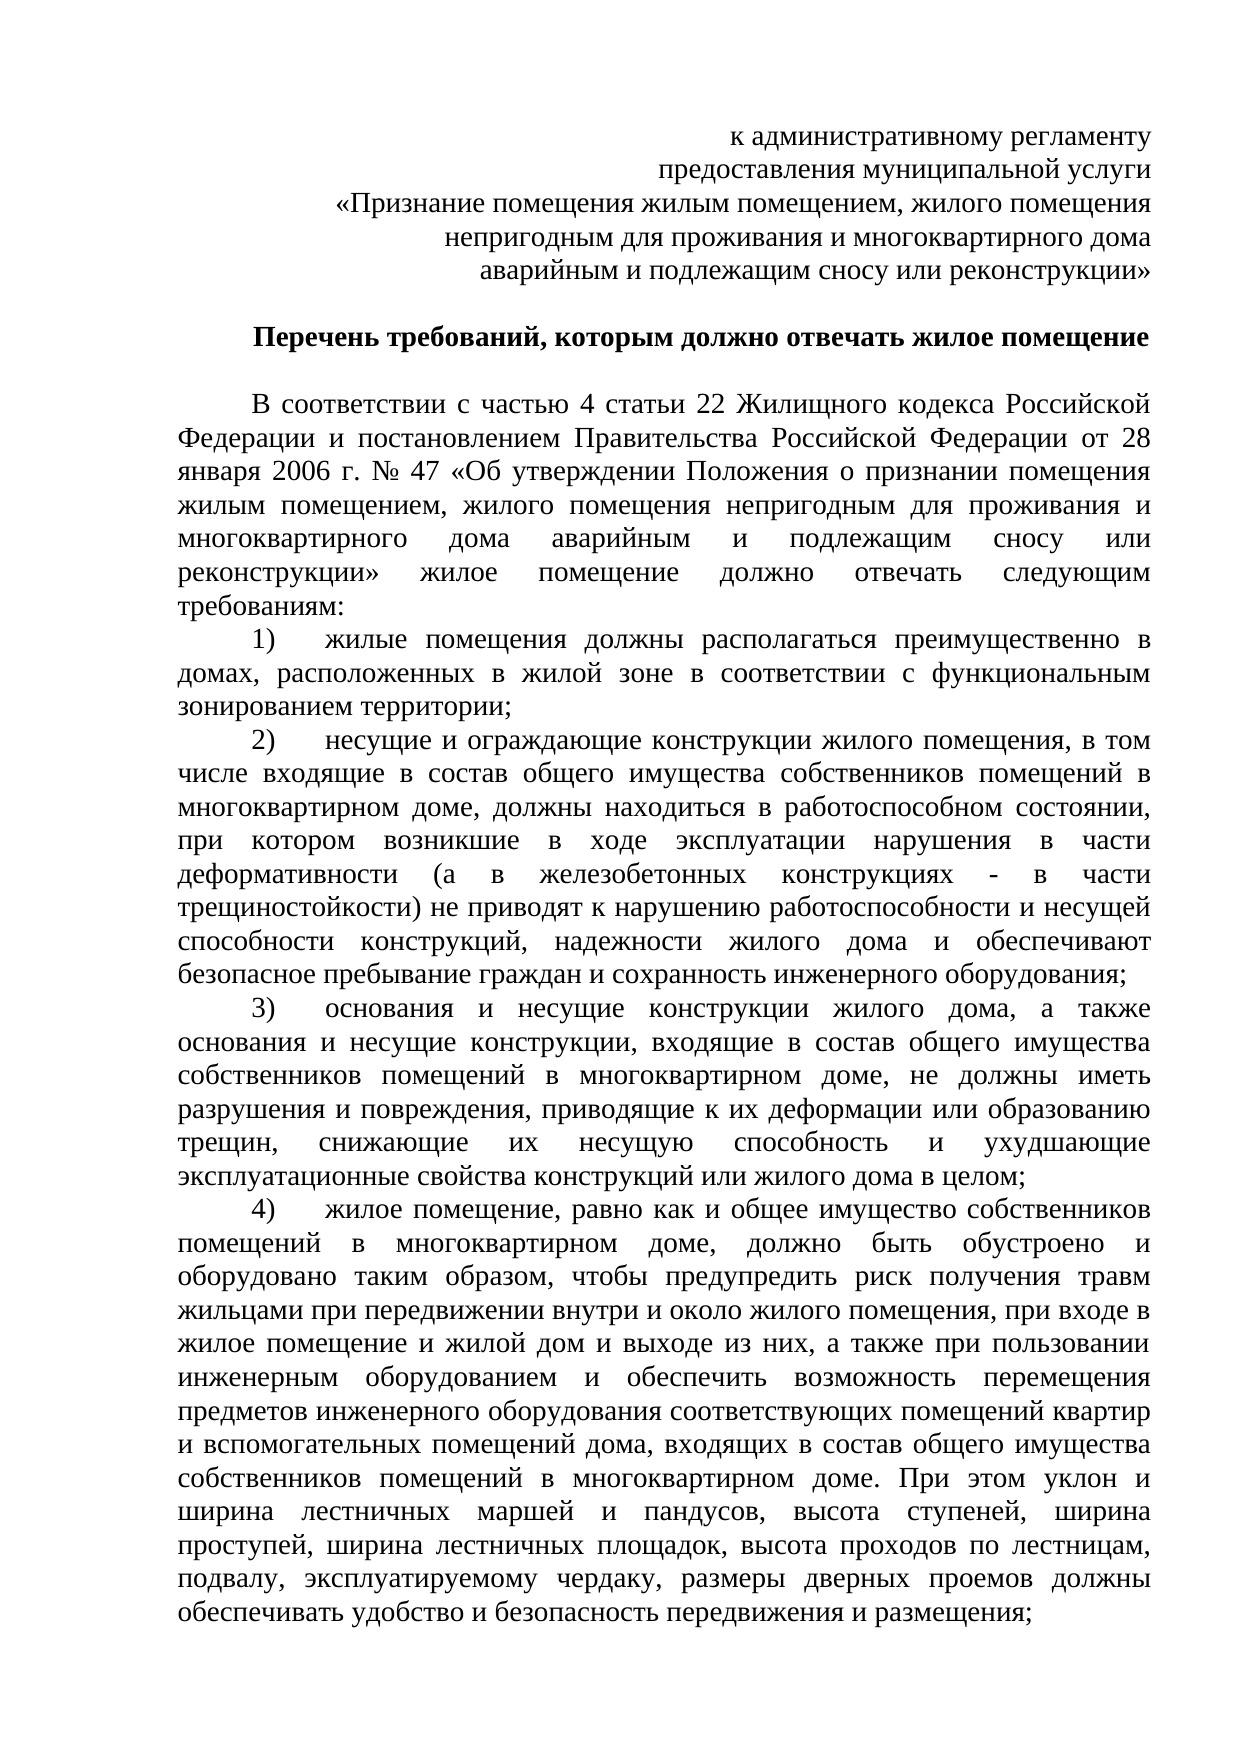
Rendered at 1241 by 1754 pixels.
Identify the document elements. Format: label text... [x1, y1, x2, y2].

text 3) основания и несущие конструкции жилого дома, а также основания и несущие конструкции, входящие в состав общего имущества собственников помещений в многоквартирном доме, не должны иметь разрушения и повреждения, приводящие к их деформации или образованию трещин, снижающие их несущую способность и ухудшающие эксплуатационные свойства конструкций или жилого дома в целом; [177, 990, 1152, 1191]
text «Признание помещения жилым помещением, жилого помещения непригодным для проживания и многоквартирного дома [177, 185, 1152, 252]
text 2) несущие и ограждающие конструкции жилого помещения, в том числе входящие в состав общего имущества собственников помещений в многоквартирном доме, должны находиться в работоспособном состоянии, при котором возникшие в ходе эксплуатации нарушения в части деформативности (а в железобетонных конструкциях - в части трещиностойкости) не приводят к нарушению работоспособности и несущей способности конструкций, надежности жилого дома и обеспечивают безопасное пребывание граждан и сохранность инженерного оборудования; [177, 722, 1152, 990]
text аварийным и подлежащим сносу или реконструкции» [177, 252, 1152, 286]
text 1) жилые помещения должны располагаться преимущественно в домах, расположенных в жилой зоне в соответствии с функциональным зонированием территории; [177, 621, 1152, 722]
text Перечень требований, которым должно отвечать жилое помещение [177, 319, 1152, 353]
text предоставления муниципальной услуги [177, 152, 1152, 185]
text В соответствии с частью 4 статьи 22 Жилищного кодекса Российской Федерации и постановлением Правительства Российской Федерации от 28 января 2006 г. № 47 «Об утверждении Положения о признании помещения жилым помещением, жилого помещения непригодным для проживания и многоквартирного дома аварийным и подлежащим сносу или реконструкции» жилое помещение должно отвечать следующим требованиям: [177, 386, 1152, 621]
text к административному регламенту [177, 118, 1152, 152]
text 4) жилое помещение, равно как и общее имущество собственников помещений в многоквартирном доме, должно быть обустроено и оборудовано таким образом, чтобы предупредить риск получения травм жильцами при передвижении внутри и около жилого помещения, при входе в жилое помещение и жилой дом и выходе из них, а также при пользовании инженерным оборудованием и обеспечить возможность перемещения предметов инженерного оборудования соответствующих помещений квартир и вспомогательных помещений дома, входящих в состав общего имущества собственников помещений в многоквартирном доме. При этом уклон и ширина лестничных маршей и пандусов, высота ступеней, ширина проступей, ширина лестничных площадок, высота проходов по лестницам, подвалу, эксплуатируемому чердаку, размеры дверных проемов должны обеспечивать удобство и безопасность передвижения и размещения; [177, 1191, 1152, 1627]
